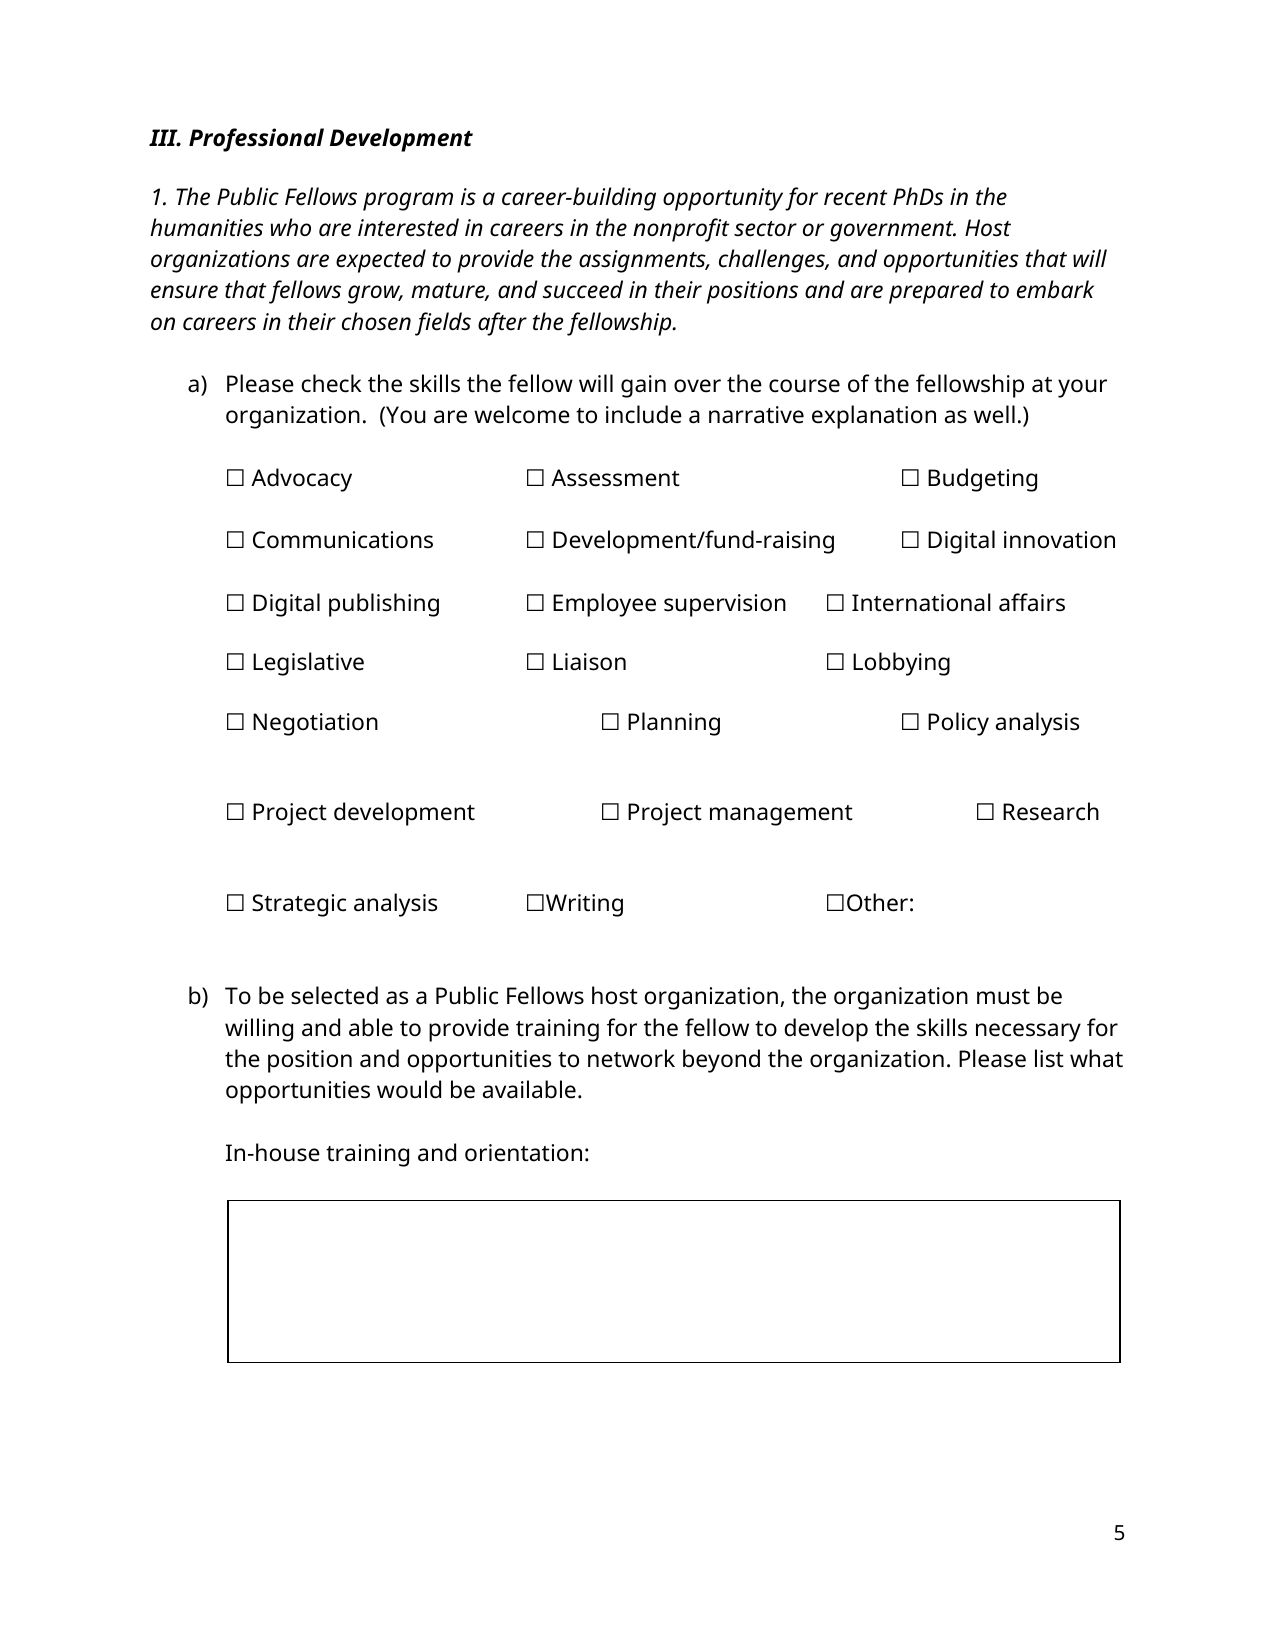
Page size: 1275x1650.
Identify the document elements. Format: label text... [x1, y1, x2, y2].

text ☐ Negotiation ☐ Planning ☐ Policy analysis [150, 706, 1125, 768]
text ☐ Legislative ☐ Liaison ☐ Lobbying [150, 646, 1125, 677]
list In-house training and orientation: [225, 1137, 1125, 1168]
list To be selected as a Public Fellows host organization, the organization must be willing and able to provide training for the fellow to develop the skills necessary for the position and opportunities to network beyond the organization. Please list what opportunities would be available. [187, 980, 1125, 1105]
text ☐ Digital publishing ☐ Employee supervision ☐ International affairs [150, 587, 1125, 618]
text ☐ Strategic analysis ☐Writing ☐Other: [150, 887, 1125, 918]
text ☐ Communications ☐ Development/fund-raising ☐ Digital innovation [150, 524, 1125, 556]
text ☐ Project development ☐ Project management ☐ Research [150, 796, 1125, 858]
text ☐ Advocacy ☐ Assessment ☐ Budgeting [150, 462, 1125, 493]
text III. Professional Development [150, 121, 1125, 181]
list Please check the skills the fellow will gain over the course of the fellowship at your organization. (You are welcome to include a narrative explanation as well.) [187, 368, 1125, 431]
text 1. The Public Fellows program is a career-building opportunity for recent PhDs in the humanities who are interested in careers in the nonprofit sector or government. Host organizations are expected to provide the assignments, challenges, and opportunities that will ensure that fellows grow, mature, and succeed in their positions and are prepared to embark on careers in their chosen fields after the fellowship. [150, 181, 1125, 337]
